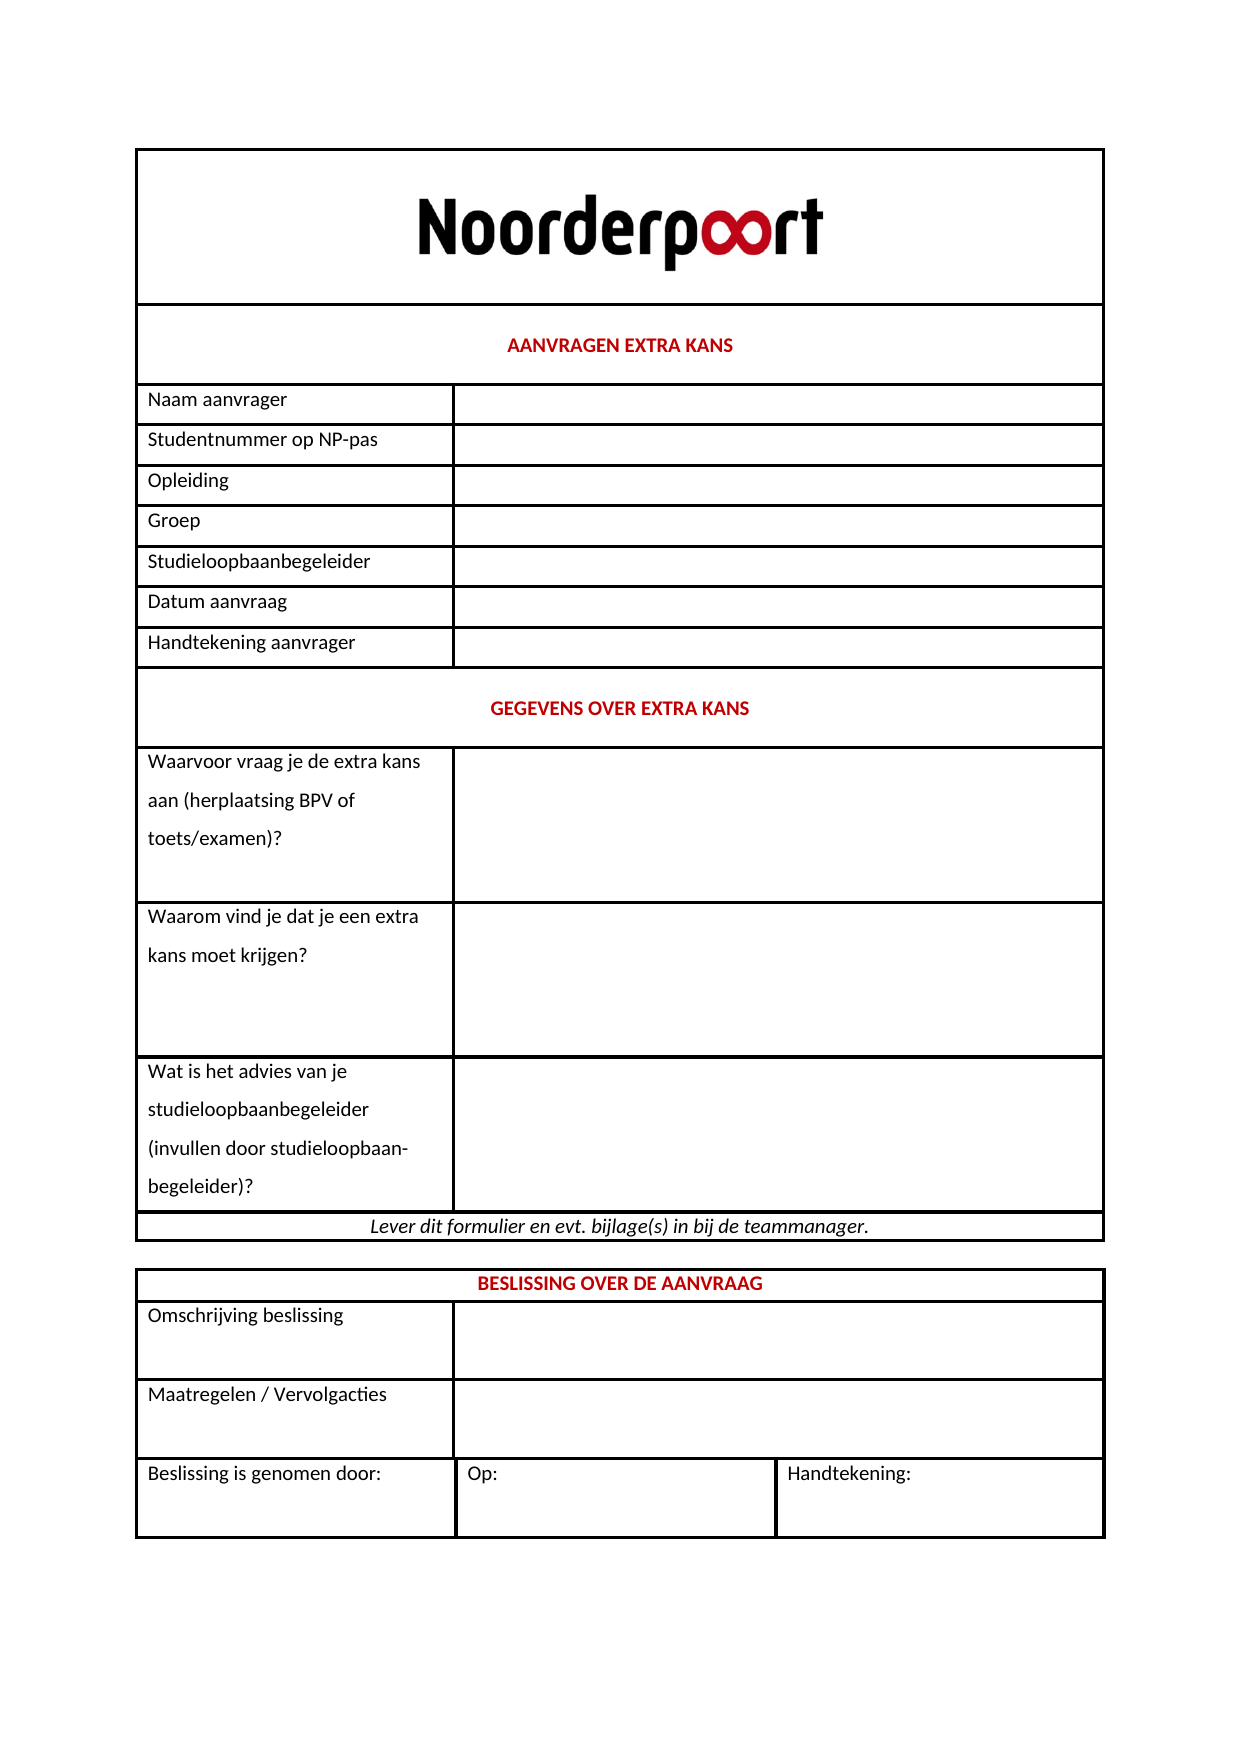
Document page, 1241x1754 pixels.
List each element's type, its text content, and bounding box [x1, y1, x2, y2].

table_cell GEGEVENS OVER EXTRA KANS [138, 669, 1102, 746]
table_cell [455, 507, 1102, 545]
table_cell [455, 467, 1102, 504]
table_cell Handtekening: [778, 1460, 1102, 1536]
table_cell [455, 386, 1102, 423]
table_cell [455, 1381, 1102, 1457]
table_cell [455, 629, 1102, 666]
table_cell Studieloopbaanbegeleider [138, 548, 452, 585]
table_cell Waarom vind je dat je een extra kans moet krijgen? [138, 904, 452, 1055]
table_cell AANVRAGEN EXTRA KANS [138, 306, 1102, 383]
table_cell Beslissing is genomen door: [138, 1460, 454, 1536]
table_cell [455, 588, 1102, 626]
table_cell Wat is het advies van je studieloopbaanbegeleider (invullen door studieloopbaan-begeleider)? [138, 1059, 452, 1210]
table_cell Lever dit formulier en evt. bijlage(s) in bij de teammanager. [138, 1214, 1102, 1239]
table_cell Waarvoor vraag je de extra kans aan (herplaatsing BPV of toets/examen)? [138, 749, 452, 901]
table_cell [455, 1303, 1102, 1378]
table_header [138, 151, 1102, 303]
table_cell Datum aanvraag [138, 588, 452, 626]
table_cell Opleiding [138, 467, 452, 504]
table_cell Naam aanvrager [138, 386, 452, 423]
table_cell Studentnummer op NP-pas [138, 426, 452, 464]
table_header BESLISSING OVER DE AANVRAAG [138, 1271, 1102, 1299]
table_cell Groep [138, 507, 452, 545]
table_cell Op: [458, 1460, 774, 1536]
table_cell [455, 904, 1102, 1055]
picture [417, 193, 825, 273]
table_cell Maatregelen / Vervolgacties [138, 1381, 452, 1457]
table_cell [455, 426, 1102, 464]
table_cell Omschrijving beslissing [138, 1303, 452, 1378]
table_cell Handtekening aanvrager [138, 629, 452, 666]
table_cell [455, 548, 1102, 585]
table_cell [455, 1059, 1102, 1210]
table_cell [455, 749, 1102, 901]
